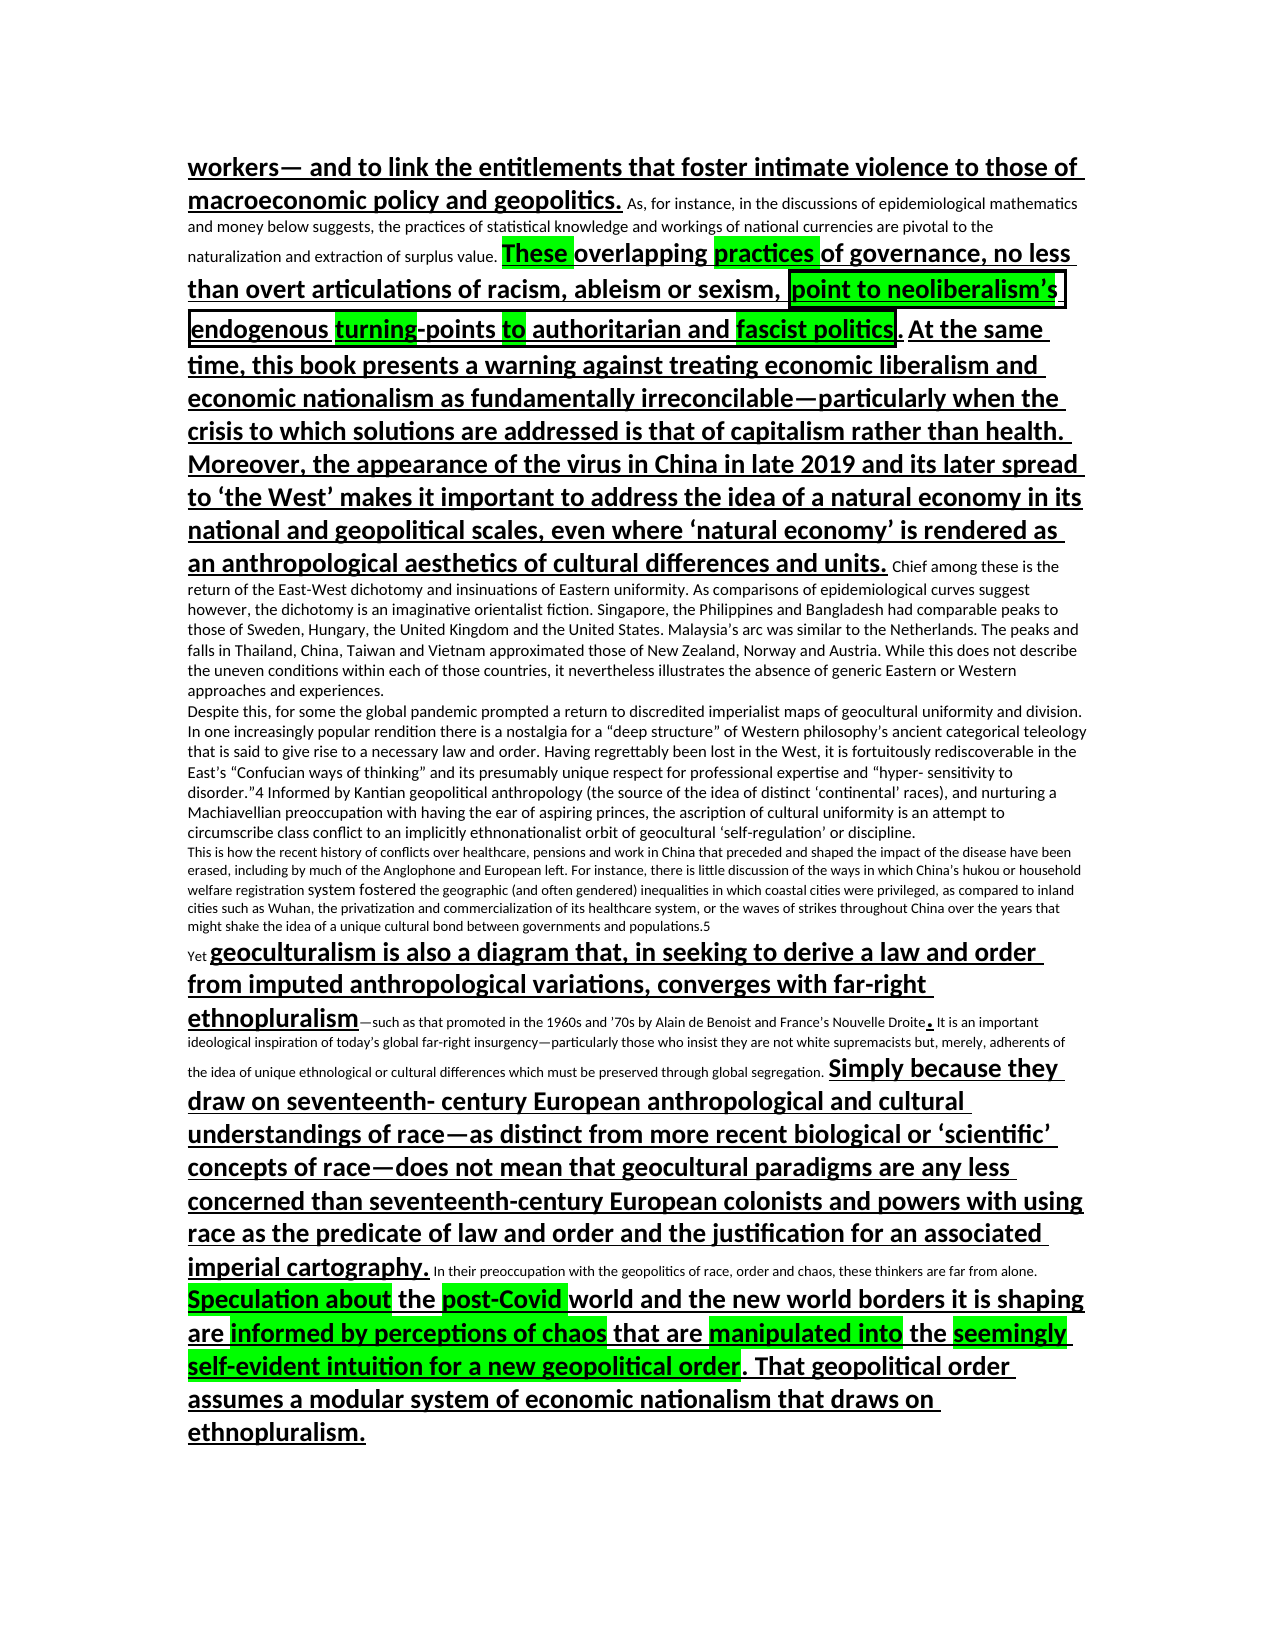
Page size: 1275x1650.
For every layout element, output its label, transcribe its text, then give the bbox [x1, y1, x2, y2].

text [187, 150, 1087, 447]
text Yet geoculturalism is also a diagram that, in seeking to derive a law and order from imputed anthropological variations, converges with far-right ethnopluralism—such as that promoted in the 1960s and ’70s by Alain de Benoist and France’s Nouvelle Droite. It is an important ideological inspiration of today’s global far-right insurgency—particularly those who insist they are not white supremacists but, merely, adherents of the idea of unique ethnological or cultural differences which must be preserved through global segregation. Simply because they draw on seventeenth- century European anthropological and cultural understandings of race—as distinct from more recent biological or ‘scientific’ concepts of race—does not mean that geocultural paradigms are any less concerned than seventeenth-century European colonists and powers with using race as the predicate of law and order and the justification for an associated imperial cartography. In their preoccupation with the geopolitics of race, order and chaos, these thinkers are far from alone. Speculation about the post-Covid world and the new world borders it is shaping are informed by perceptions of chaos that are manipulated into the seemingly self-evident intuition for a new geopolitical order. That geopolitical order assumes a modular system of economic nationalism that draws on ethnopluralism. [187, 935, 1087, 1448]
text Moreover, the appearance of the virus in China in late 2019 and its later spread to ‘the West’ makes it important to address the idea of a natural economy in its national and geopolitical scales, even where ‘natural economy’ is rendered as an anthropological aesthetics of cultural differences and units. Chief among these is the return of the East-West dichotomy and insinuations of Eastern uniformity. As comparisons of epidemiological curves suggest however, the dichotomy is an imaginative orientalist fiction. Singapore, the Philippines and Bangladesh had comparable peaks to those of Sweden, Hungary, the United Kingdom and the United States. Malaysia’s arc was similar to the Netherlands. The peaks and falls in Thailand, China, Taiwan and Vietnam approximated those of New Zealand, Norway and Austria. While this does not describe the uneven conditions within each of those countries, it nevertheless illustrates the absence of generic Eastern or Western approaches and experiences. [187, 447, 1087, 701]
text Despite this, for some the global pandemic prompted a return to discredited imperialist maps of geocultural uniformity and division. In one increasingly popular rendition there is a nostalgia for a “deep structure” of Western philosophy’s ancient categorical teleology that is said to give rise to a necessary law and order. Having regrettably been lost in the West, it is fortuitously rediscoverable in the East’s “Confucian ways of thinking” and its presumably unique respect for professional expertise and “hyper- sensitivity to disorder.”4 Informed by Kantian geopolitical anthropology (the source of the idea of distinct ‘continental’ races), and nurturing a Machiavellian preoccupation with having the ear of aspiring princes, the ascription of cultural uniformity is an attempt to circumscribe class conflict to an implicitly ethnonationalist orbit of geocultural ‘self-regulation’ or discipline. [187, 701, 1087, 843]
text This is how the recent history of conflicts over healthcare, pensions and work in China that preceded and shaped the impact of the disease have been erased, including by much of the Anglophone and European left. For instance, there is little discussion of the ways in which China’s hukou or household welfare registration system fostered the geographic (and often gendered) inequalities in which coastal cities were privileged, as compared to inland cities such as Wuhan, the privatization and commercialization of its healthcare system, or the waves of strikes throughout China over the years that might shake the idea of a unique cultural bond between governments and populations.5 [187, 843, 1087, 935]
